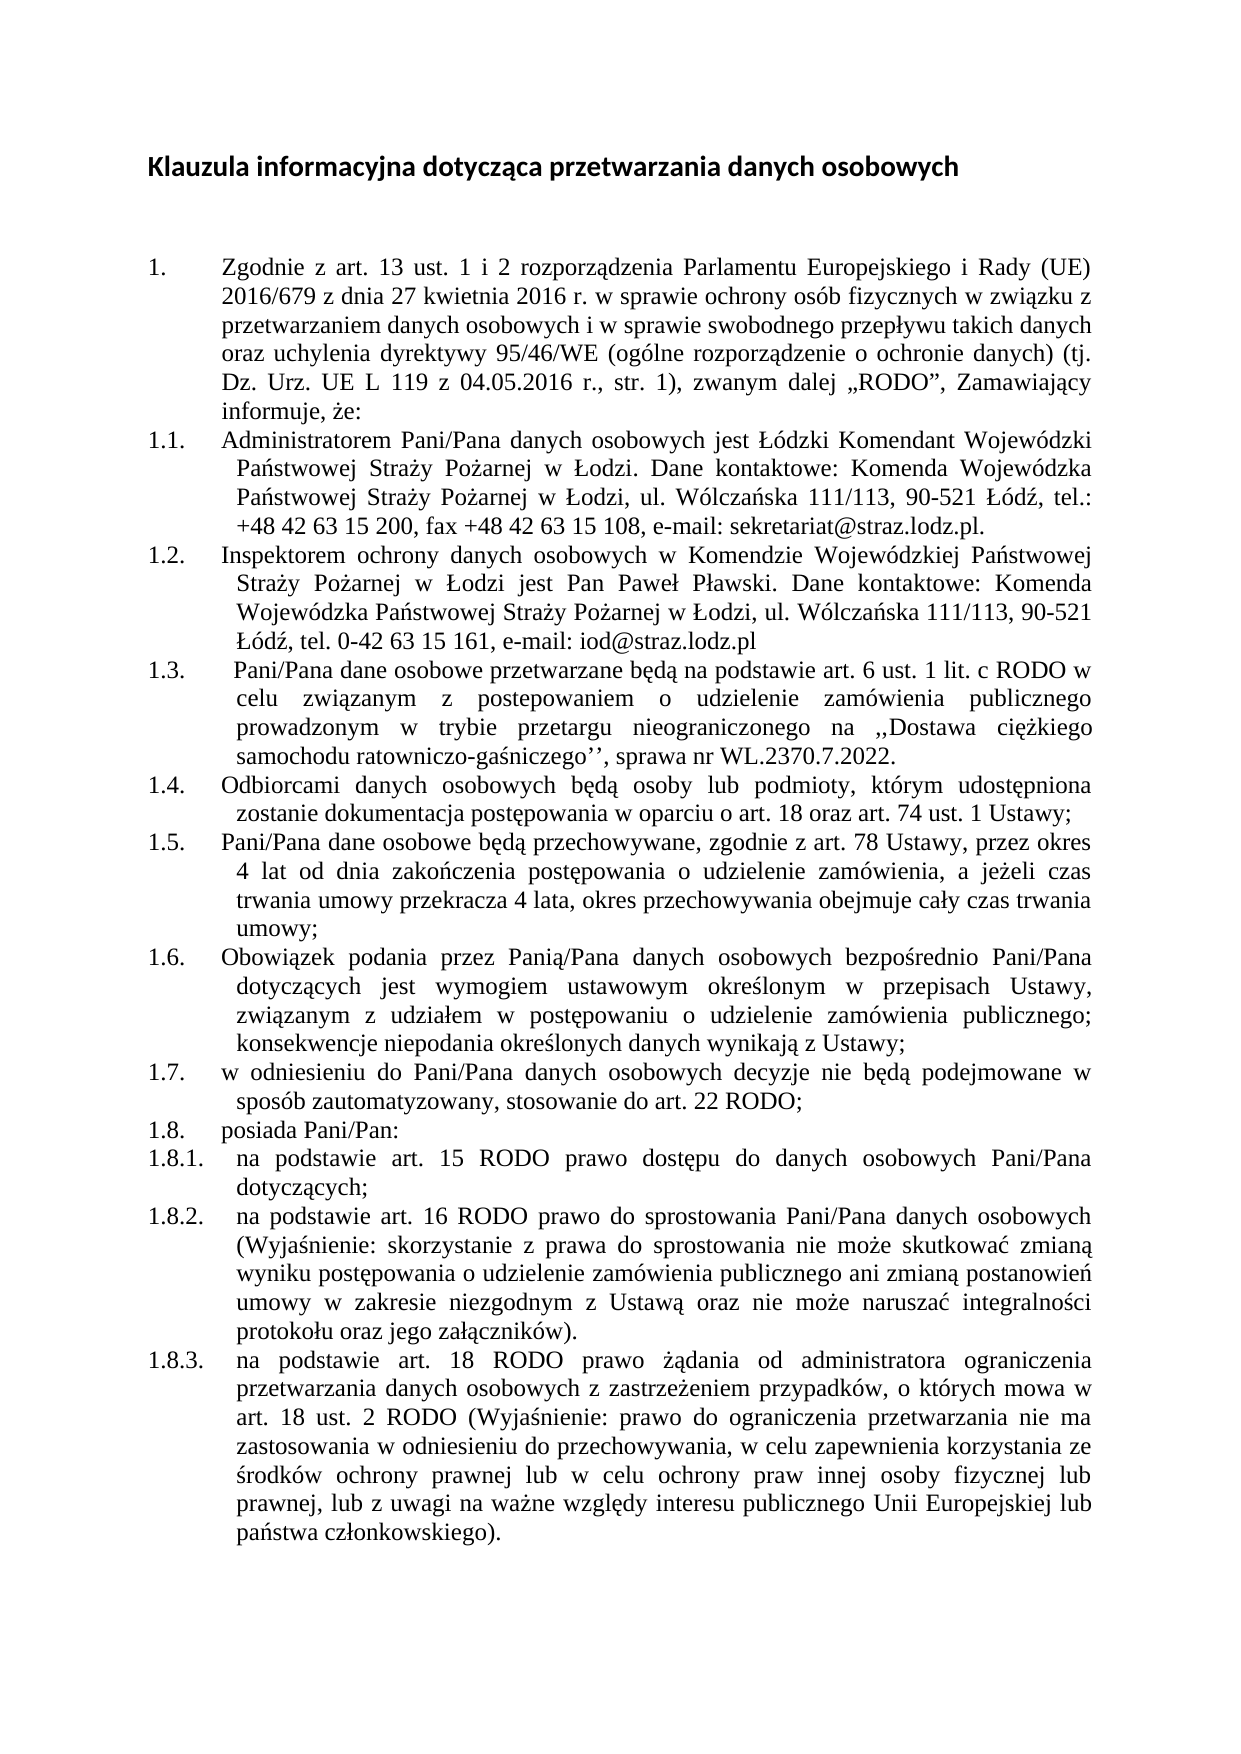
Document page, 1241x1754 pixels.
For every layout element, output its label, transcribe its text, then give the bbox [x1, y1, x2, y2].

list Inspektorem ochrony danych osobowych w Komendzie Wojewódzkiej Państwowej Straży Pożarnej w Łodzi jest Pan Paweł Pławski. Dane kontaktowe: Komenda Wojewódzka Państwowej Straży Pożarnej w Łodzi, ul. Wólczańska 111/113, 90-521 Łódź, tel. 0-42 63 15 161, e-mail: iod@straz.lodz.pl [148, 540, 1093, 655]
list w odniesieniu do Pani/Pana danych osobowych decyzje nie będą podejmowane w sposób zautomatyzowany, stosowanie do art. 22 RODO; [148, 1057, 1093, 1115]
list na podstawie art. 18 RODO prawo żądania od administratora ograniczenia przetwarzania danych osobowych z zastrzeżeniem przypadków, o których mowa w art. 18 ust. 2 RODO (Wyjaśnienie: prawo do ograniczenia przetwarzania nie ma zastosowania w odniesieniu do przechowywania, w celu zapewnienia korzystania ze środków ochrony prawnej lub w celu ochrony praw innej osoby fizycznej lub prawnej, lub z uwagi na ważne względy interesu publicznego Unii Europejskiej lub państwa członkowskiego). [148, 1345, 1093, 1546]
list Pani/Pana dane osobowe przetwarzane będą na podstawie art. 6 ust. 1 lit. c RODO w celu związanym z postepowaniem o udzielenie zamówienia publicznego prowadzonym w trybie przetargu nieograniczonego na ,,Dostawa ciężkiego samochodu ratowniczo-gaśniczego’’, sprawa nr WL.2370.7.2022. [148, 655, 1093, 770]
list Administratorem Pani/Pana danych osobowych jest Łódzki Komendant Wojewódzki Państwowej Straży Pożarnej w Łodzi. Dane kontaktowe: Komenda Wojewódzka Państwowej Straży Pożarnej w Łodzi, ul. Wólczańska 111/113, 90-521 Łódź, tel.: +48 42 63 15 200, fax +48 42 63 15 108, e-mail: sekretariat@straz.lodz.pl. [148, 425, 1093, 540]
list Zgodnie z art. 13 ust. 1 i 2 rozporządzenia Parlamentu Europejskiego i Rady (UE) 2016/679 z dnia 27 kwietnia 2016 r. w sprawie ochrony osób fizycznych w związku z przetwarzaniem danych osobowych i w sprawie swobodnego przepływu takich danych oraz uchylenia dyrektywy 95/46/WE (ogólne rozporządzenie o ochronie danych) (tj. Dz. Urz. UE L 119 z 04.05.2016 r., str. 1), zwanym dalej „RODO”, Zamawiający informuje, że: [148, 252, 1093, 425]
list posiada Pani/Pan: [148, 1115, 1093, 1143]
list Odbiorcami danych osobowych będą osoby lub podmioty, którym udostępniona zostanie dokumentacja postępowania w oparciu o art. 18 oraz art. 74 ust. 1 Ustawy; [148, 770, 1093, 827]
list Pani/Pana dane osobowe będą przechowywane, zgodnie z art. 78 Ustawy, przez okres 4 lat od dnia zakończenia postępowania o udzielenie zamówienia, a jeżeli czas trwania umowy przekracza 4 lata, okres przechowywania obejmuje cały czas trwania umowy; [148, 827, 1093, 942]
list na podstawie art. 15 RODO prawo dostępu do danych osobowych Pani/Pana dotyczących; [148, 1143, 1093, 1201]
list Obowiązek podania przez Panią/Pana danych osobowych bezpośrednio Pani/Pana dotyczących jest wymogiem ustawowym określonym w przepisach Ustawy, związanym z udziałem w postępowaniu o udzielenie zamówienia publicznego; konsekwencje niepodania określonych danych wynikają z Ustawy; [148, 942, 1093, 1057]
text Klauzula informacyjna dotycząca przetwarzania danych osobowych [148, 148, 1093, 183]
list na podstawie art. 16 RODO prawo do sprostowania Pani/Pana danych osobowych (Wyjaśnienie: skorzystanie z prawa do sprostowania nie może skutkować zmianą wyniku postępowania o udzielenie zamówienia publicznego ani zmianą postanowień umowy w zakresie niezgodnym z Ustawą oraz nie może naruszać integralności protokołu oraz jego załączników). [148, 1201, 1093, 1345]
